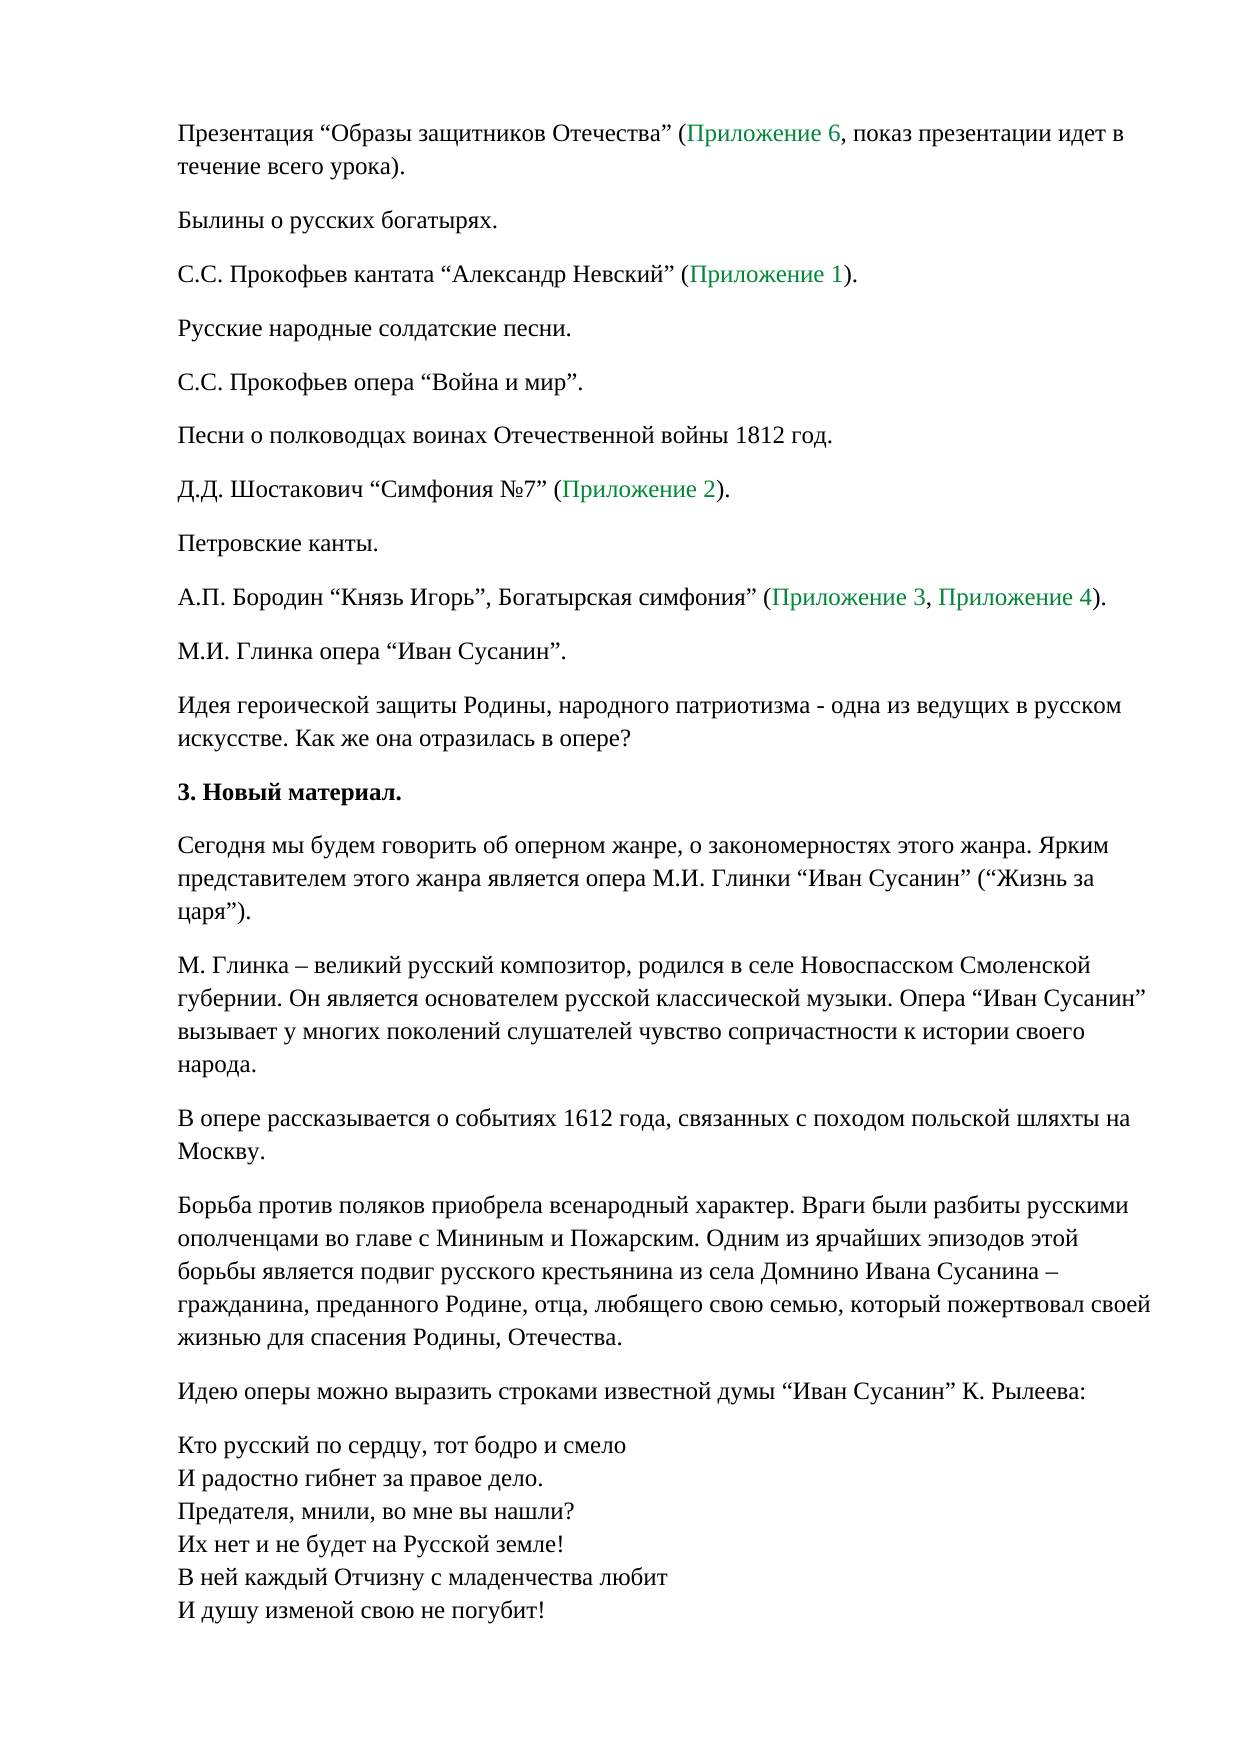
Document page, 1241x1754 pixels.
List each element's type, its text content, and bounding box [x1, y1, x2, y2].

text Борьба против поляков приобрела всенародный характер. Враги были разбиты русскими ополченцами во главе с Мининым и Пожарским. Одним из ярчайших эпизодов этой борьбы является подвиг русского крестьянина из села Домнино Ивана Сусанина – гражданина, преданного Родине, отца, любящего свою семью, который пожертвовал своей жизнью для спасения Родины, Отечества. [177, 1190, 1152, 1351]
text М.И. Глинка опера “Иван Сусанин”. [177, 636, 1152, 664]
text А.П. Бородин “Князь Игорь”, Богатырская симфония” (Приложение 3, Приложение 4). [177, 582, 1152, 611]
text Петровские канты. [177, 528, 1152, 557]
text Презентация “Образы защитников Отечества” (Приложение 6, показ презентации идет в течение всего урока). [177, 118, 1152, 180]
text Д.Д. Шостакович “Симфония №7” (Приложение 2). [177, 474, 1152, 503]
text 3. Новый материал. [177, 777, 1152, 805]
text Песни о полководцах воинах Отечественной войны 1812 год. [177, 420, 1152, 449]
text Идею оперы можно выразить строками известной думы “Иван Сусанин” К. Рылеева: [177, 1376, 1152, 1405]
text Идея героической защиты Родины, народного патриотизма - одна из ведущих в русском искусстве. Как же она отразилась в опере? [177, 690, 1152, 751]
text Русские народные солдатские песни. [177, 313, 1152, 341]
text Кто русский по сердцу, тот бодро и смело И радостно гибнет за правое дело. Предателя, мнили, во мне вы нашли? Их нет и не будет на Русской земле! В ней каждый Отчизну с младенчества любит И душу изменой свою не погубит! [177, 1430, 1152, 1624]
text С.С. Прокофьев кантата “Александр Невский” (Приложение 1). [177, 259, 1152, 288]
text М. Глинка – великий русский композитор, родился в селе Новоспасском Смоленской губернии. Он является основателем русской классической музыки. Опера “Иван Сусанин” вызывает у многих поколений слушателей чувство сопричастности к истории своего народа. [177, 950, 1152, 1078]
text Былины о русских богатырях. [177, 205, 1152, 234]
text В опере рассказывается о событиях 1612 года, связанных с походом польской шляхты на Москву. [177, 1103, 1152, 1165]
text С.С. Прокофьев опера “Война и мир”. [177, 367, 1152, 395]
text Сегодня мы будем говорить об оперном жанре, о закономерностях этого жанра. Ярким представителем этого жанра является опера М.И. Глинки “Иван Сусанин” (“Жизнь за царя”). [177, 830, 1152, 925]
